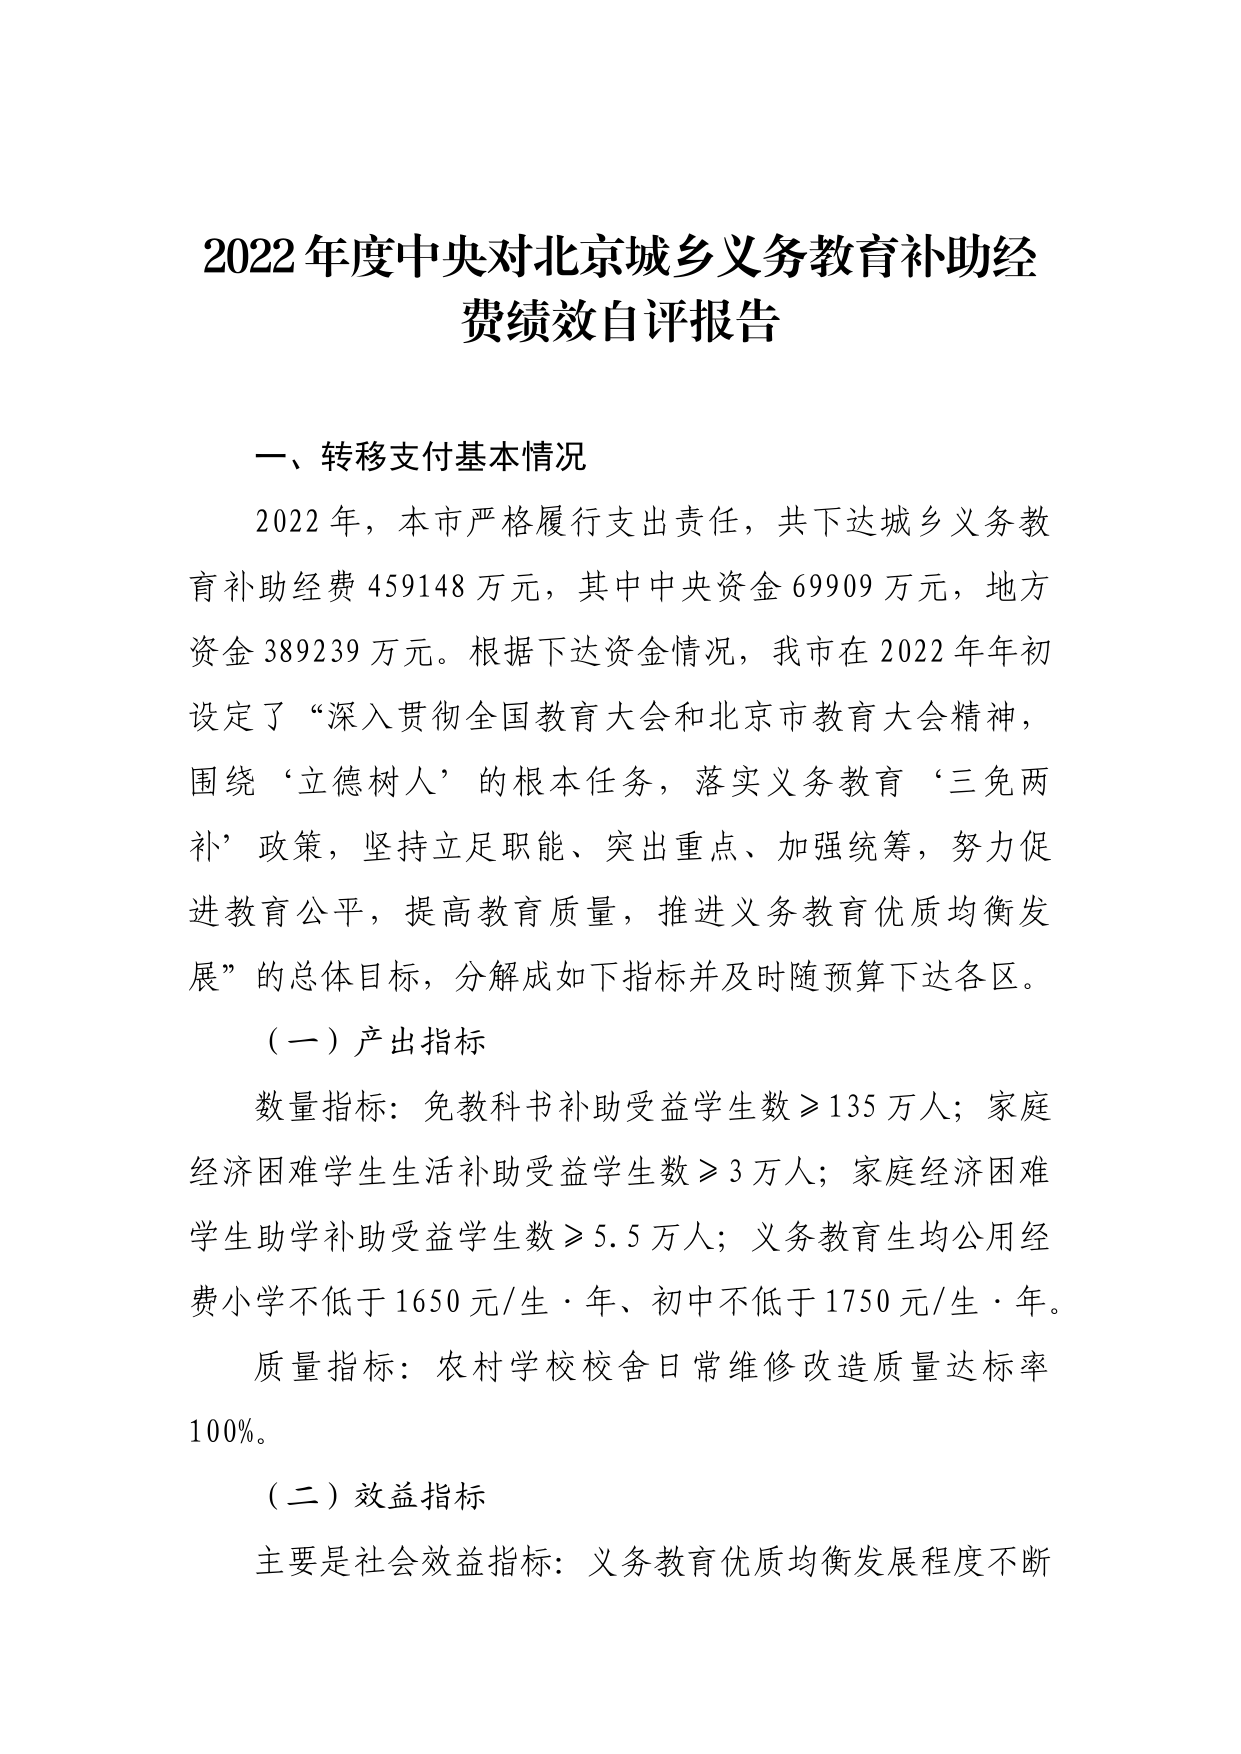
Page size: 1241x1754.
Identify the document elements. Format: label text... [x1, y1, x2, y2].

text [187, 1527, 1053, 1592]
text 2022年，本市严格履行支出责任，共下达城乡义务教育补助经费459148万元，其中中央资金69909万元，地方资金389239万元。根据下达资金情况，我市在2022年年初设定了“深入贯彻全国教育大会和北京市教育大会精神，围绕‘立德树人’的根本任务，落实义务教育‘三免两补’政策，坚持立足职能、突出重点、加强统筹，努力促进教育公平，提高教育质量，推进义务教育优质均衡发展”的总体目标，分解成如下指标并及时随预算下达各区。 [187, 487, 1053, 1007]
text 2022年度中央对北京城乡义务教育补助经费绩效自评报告 [187, 227, 1053, 357]
text 质量指标：农村学校校舍日常维修改造质量达标率100%。 [187, 1332, 1053, 1462]
text （一）产出指标 [187, 1007, 1053, 1072]
text 数量指标：免教科书补助受益学生数≥135万人；家庭经济困难学生生活补助受益学生数≥3万人；家庭经济困难学生助学补助受益学生数≥5.5万人；义务教育生均公用经费小学不低于1650元/生·年、初中不低于1750元/生·年。 [187, 1072, 1053, 1332]
text （二）效益指标 [187, 1462, 1053, 1527]
text 一、转移支付基本情况 [187, 422, 1053, 487]
